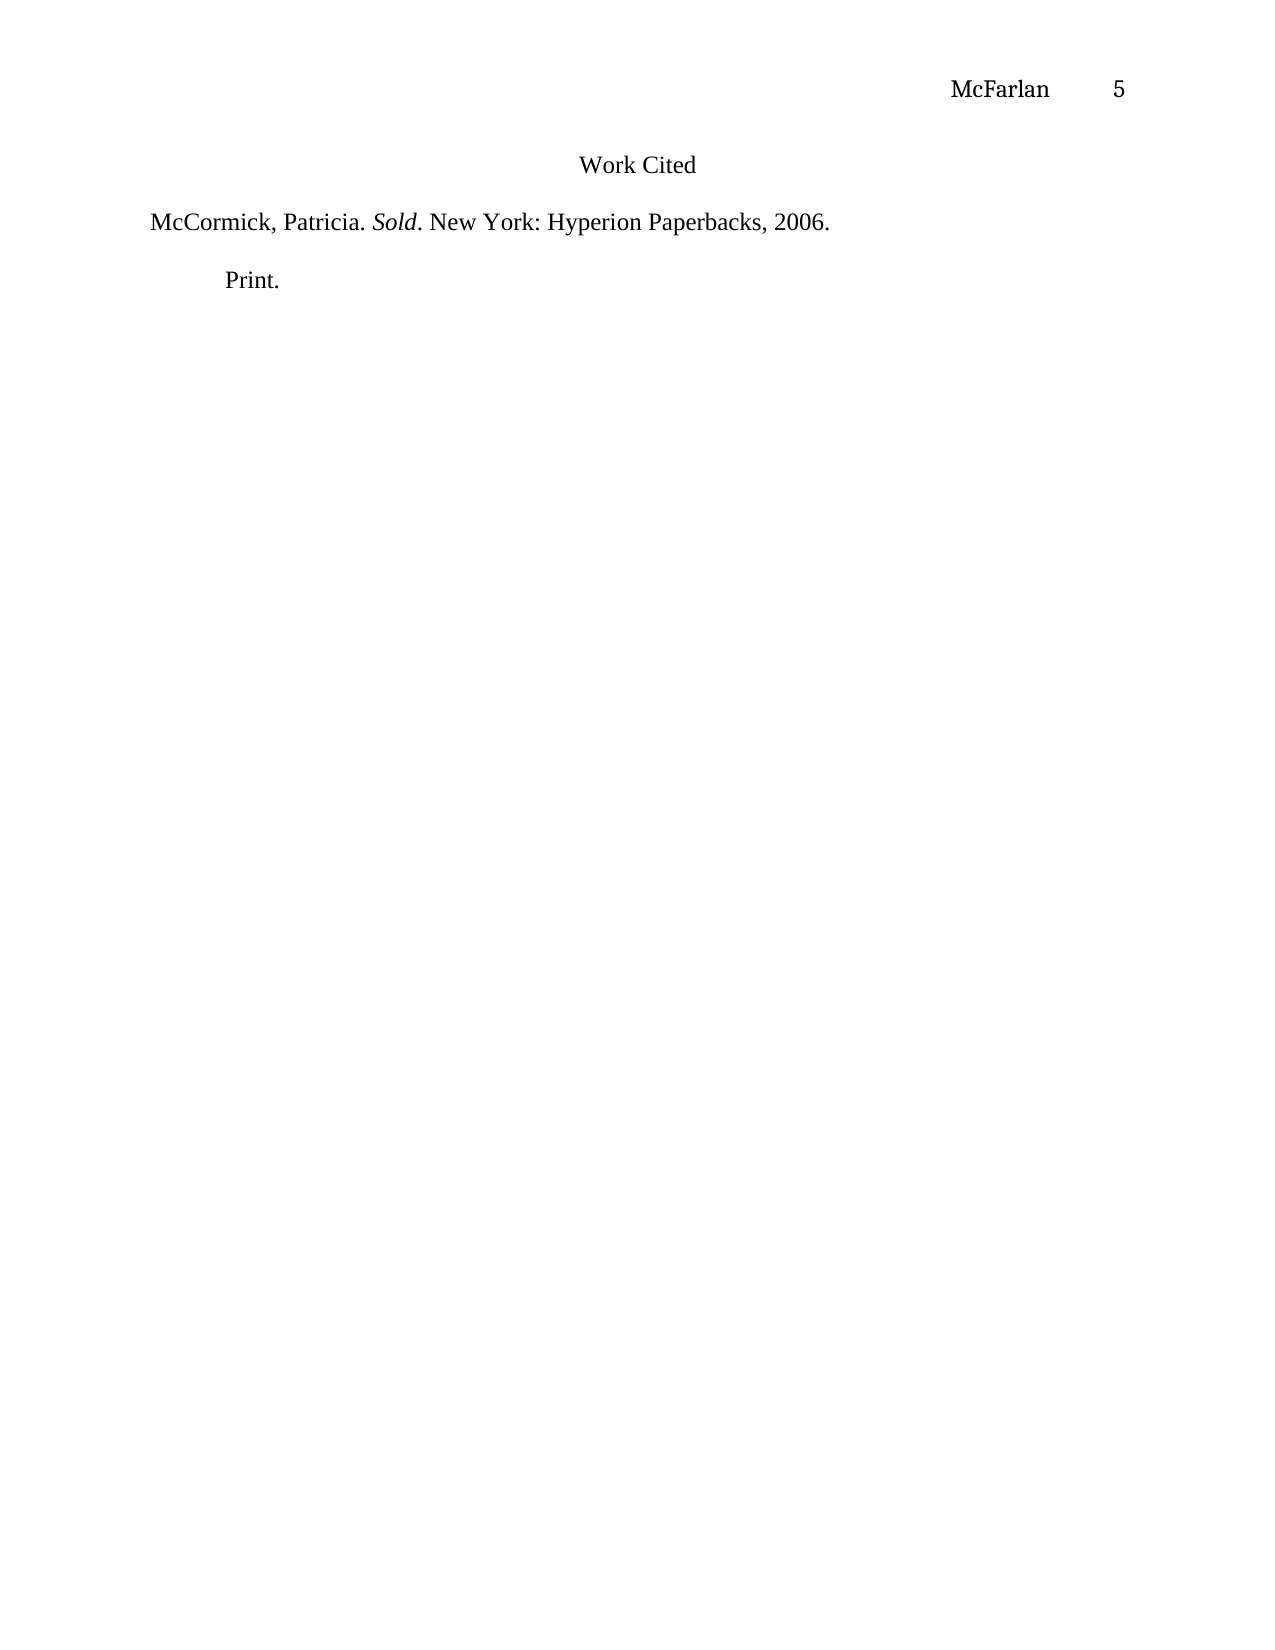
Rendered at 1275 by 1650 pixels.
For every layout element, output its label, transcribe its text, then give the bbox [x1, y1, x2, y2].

text Print. [150, 265, 1125, 294]
text Work Cited [150, 150, 1125, 179]
text McCormick, Patricia. Sold. New York: Hyperion Paperbacks, 2006. [150, 207, 1125, 236]
